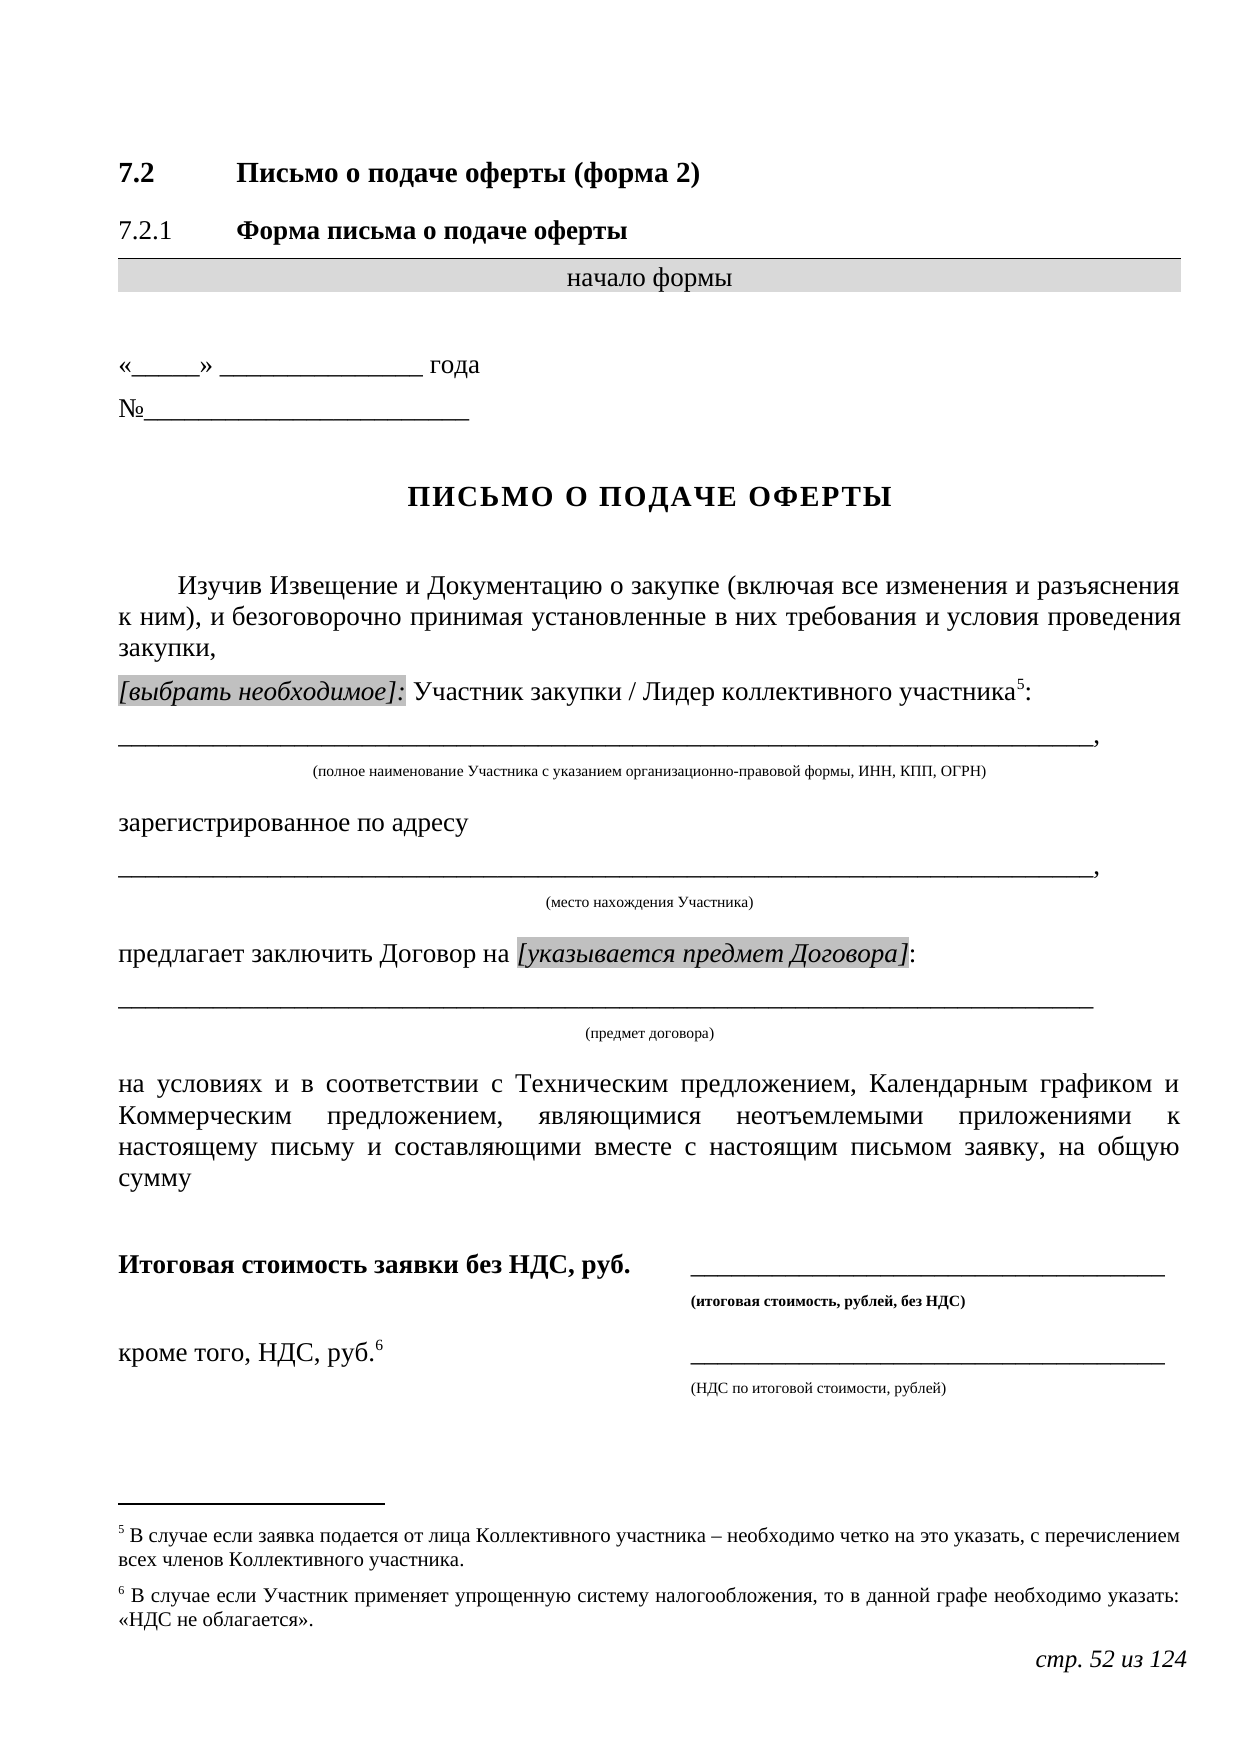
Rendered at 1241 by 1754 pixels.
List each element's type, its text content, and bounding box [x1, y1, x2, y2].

text ________________________________________________________________________, [118, 849, 1181, 881]
text ________________________________________________________________________ [118, 980, 1181, 1011]
text №________________________ [118, 392, 635, 423]
text зарегистрированное по адресу [118, 806, 1181, 837]
text предлагает заключить Договор на [указывается предмет Договора]: [118, 937, 517, 968]
text [выбрать необходимое]: Участник закупки / Лидер коллективного участника: [406, 675, 1181, 706]
subtitle Письмо о подаче оферты (форма 2) [118, 156, 1181, 189]
text ________________________________________________________________________, [118, 718, 1181, 749]
text Письмо о подаче оферты [118, 479, 1181, 513]
text (место нахождения Участника) [118, 893, 1181, 924]
table_header Итоговая стоимость заявки без НДС, руб. [107, 1236, 679, 1323]
table_cell кроме того, НДС, руб. [107, 1323, 679, 1410]
text (предмет договора) [118, 1024, 1181, 1055]
text Изучив Извещение и Документацию о закупке (включая все изменения и разъяснения к ним), и безоговорочно принимая установленные в них требования и условия проведения закупки, [118, 569, 1181, 662]
text Форма письма о подаче оферты [118, 214, 1181, 245]
text начало формы [118, 259, 1181, 292]
text на условиях и в соответствии с Техническим предложением, Календарным графиком и Коммерческим предложением, являющимися неотъемлемыми приложениями к настоящему письму и составляющими вместе с настоящим письмом заявку, на общую сумму [118, 1068, 1181, 1192]
table_cell ___________________________________ (НДС по итоговой стоимости, рублей) [679, 1323, 1219, 1410]
text «_____» _______________ года [118, 348, 635, 379]
text (полное наименование Участника с указанием организационно-правовой формы, ИНН, КПП, ОГРН) [118, 762, 1181, 793]
table_header ___________________________________ (итоговая стоимость, рублей, без НДС) [679, 1236, 1219, 1323]
text предлагает заключить Договор на [указывается предмет Договора]: [909, 937, 1181, 968]
